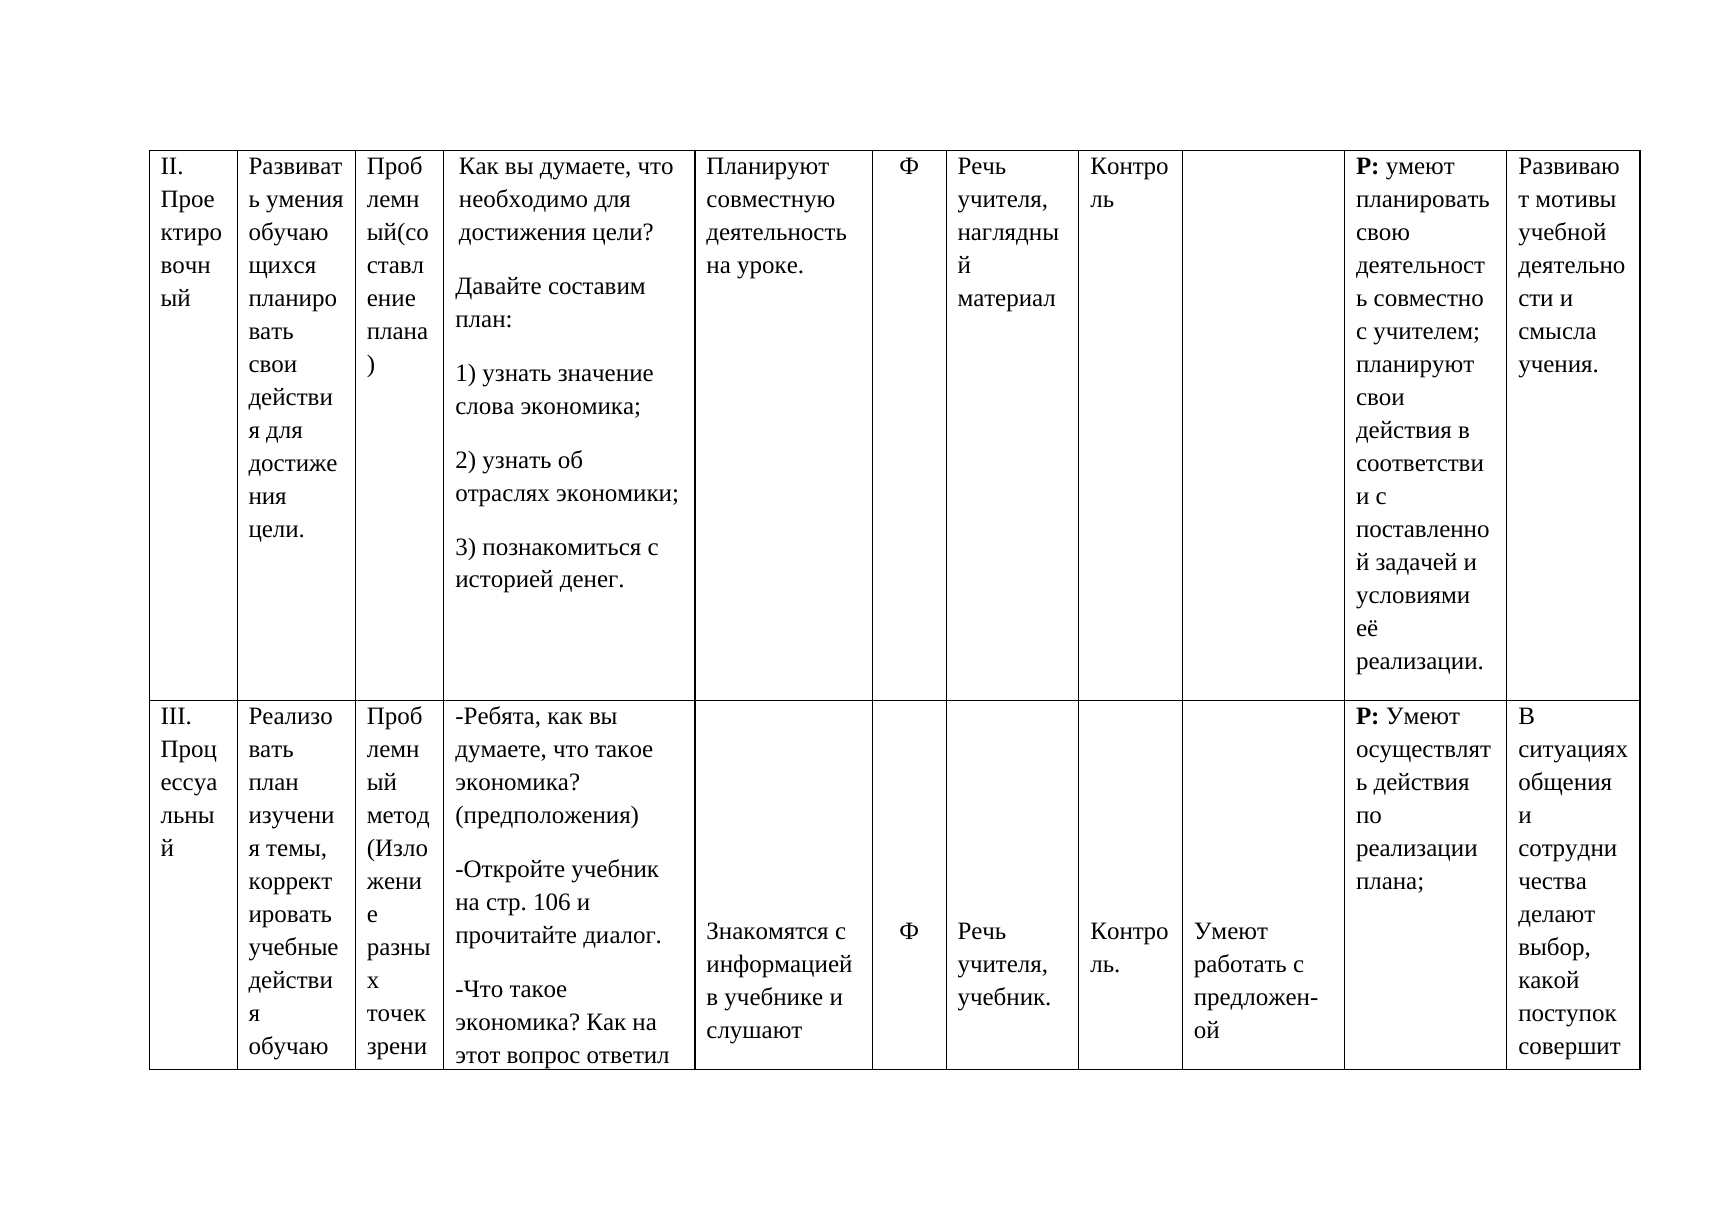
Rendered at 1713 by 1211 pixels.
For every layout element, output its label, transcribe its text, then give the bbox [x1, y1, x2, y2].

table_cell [1507, 701, 1639, 1068]
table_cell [356, 701, 443, 1068]
table_cell Р: умеют планировать свою деятельность совместно с учителем; планируют свои действия в соответствии с поставленной задачей и условиями её реализации. [1345, 151, 1506, 700]
table_cell Планируют совместную деятельность на уроке. [696, 151, 872, 700]
table_cell [1183, 151, 1344, 700]
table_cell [444, 701, 694, 1068]
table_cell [947, 701, 1078, 1068]
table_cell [1183, 701, 1344, 1068]
table_cell Как вы думаете, что необходимо для достижения цели? Давайте составим план: 1) узнать значение слова экономика; 2) узнать об отраслях экономики; 3) познакомиться с историей денег. [444, 151, 694, 700]
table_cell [696, 701, 872, 1068]
table_cell III. Процессуальный [150, 701, 237, 1068]
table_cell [873, 701, 946, 1068]
table_cell II. Проектировочный [150, 151, 237, 700]
table_cell Речь учителя, наглядный материал [947, 151, 1078, 700]
table_cell Ф [873, 151, 946, 700]
table_cell Развивать умения обучающихся планировать свои действия для достижения цели. [238, 151, 355, 700]
table_cell Проблемный(составление плана) [356, 151, 443, 700]
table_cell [1079, 701, 1182, 1068]
table_cell Контроль [1079, 151, 1182, 700]
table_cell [1345, 701, 1506, 1068]
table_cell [238, 701, 355, 1068]
table_cell Развивают мотивы учебной деятельности и смысла учения. [1507, 151, 1639, 700]
